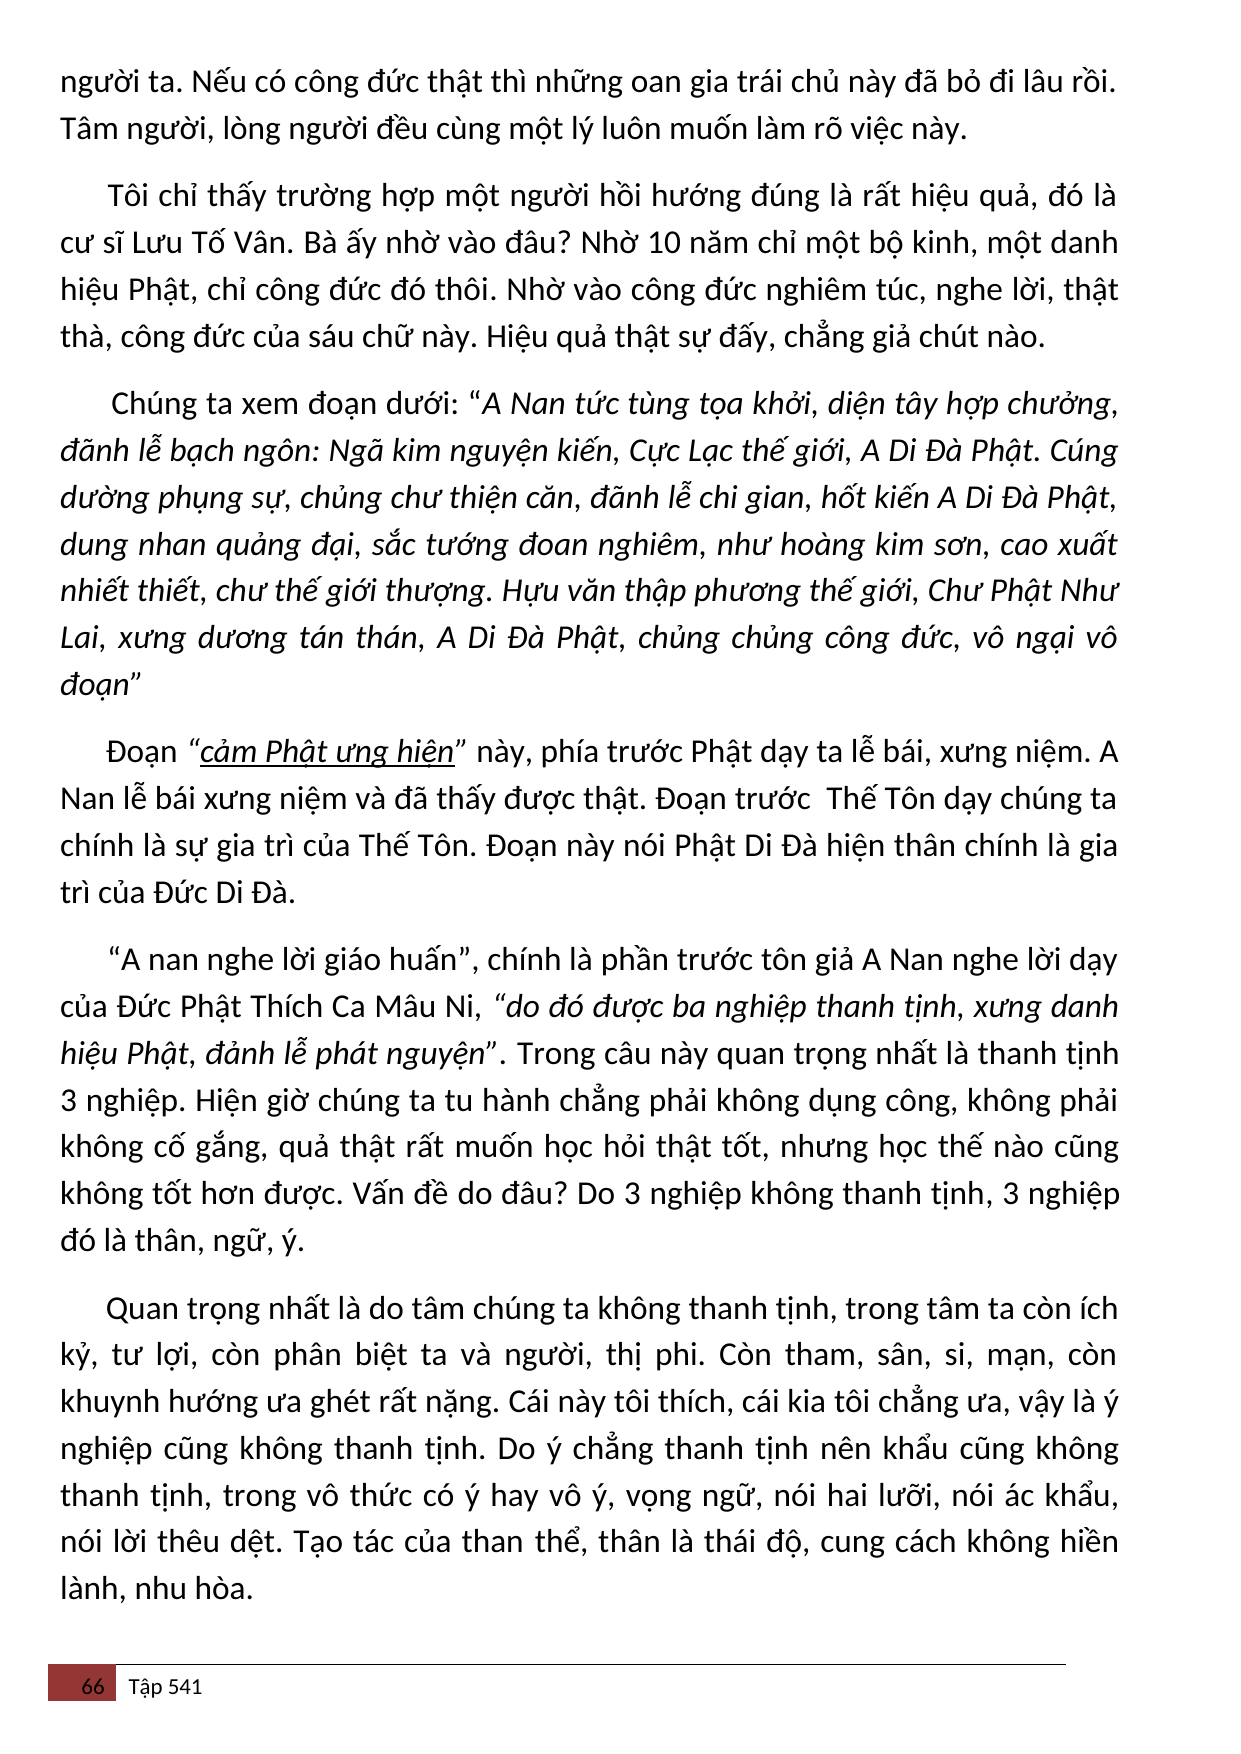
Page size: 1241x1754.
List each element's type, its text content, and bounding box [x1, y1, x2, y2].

text Chúng ta xem đoạn dưới: “A Nan tức tùng tọa khởi, diện tây hợp chưởng, đãnh lễ bạch ngôn: Ngã kim nguyện kiến, Cực Lạc thế giới, A Di Đà Phật. Cúng dường phụng sự, chủng chư thiện căn, đãnh lễ chi gian, hốt kiến A Di Đà Phật, dung nhan quảng đại, sắc tướng đoan nghiêm, như hoàng kim sơn, cao xuất nhiết thiết, chư thế giới thượng. Hựu văn thập phương thế giới, Chư Phật Như Lai, xưng dương tán thán, A Di Đà Phật, chủng chủng công đức, vô ngại vô đoạn” [60, 382, 1120, 704]
text Tôi chỉ thấy trường hợp một người hồi hướng đúng là rất hiệu quả, đó là cư sĩ Lưu Tố Vân. Bà ấy nhờ vào đâu? Nhờ 10 năm chỉ một bộ kinh, một danh hiệu Phật, chỉ công đức đó thôi. Nhờ vào công đức nghiêm túc, nghe lời, thật thà, công đức của sáu chữ này. Hiệu quả thật sự đấy, chẳng giả chút nào. [60, 174, 1120, 355]
text Đoạn “cảm Phật ưng hiện” này, phía trước Phật dạy ta lễ bái, xưng niệm. A Nan lễ bái xưng niệm và đã thấy được thật. Đoạn trước Thế Tôn dạy chúng ta chính là sự gia trì của Thế Tôn. Đoạn này nói Phật Di Đà hiện thân chính là gia trì của Đức Di Đà. [60, 731, 1120, 912]
text Quan trọng nhất là do tâm chúng ta không thanh tịnh, trong tâm ta còn ích kỷ, tư lợi, còn phân biệt ta và người, thị phi. Còn tham, sân, si, mạn, còn khuynh hướng ưa ghét rất nặng. Cái này tôi thích, cái kia tôi chẳng ưa, vậy là ý nghiệp cũng không thanh tịnh. Do ý chẳng thanh tịnh nên khẩu cũng không thanh tịnh, trong vô thức có ý hay vô ý, vọng ngữ, nói hai lưỡi, nói ác khẩu, nói lời thêu dệt. Tạo tác của than thể, thân là thái độ, cung cách không hiền lành, nhu hòa. [60, 1287, 1120, 1608]
text “A nan nghe lời giáo huấn”, chính là phần trước tôn giả A Nan nghe lời dạy của Đức Phật Thích Ca Mâu Ni, “do đó được ba nghiệp thanh tịnh, xưng danh hiệu Phật, đảnh lễ phát nguyện”. Trong câu này quan trọng nhất là thanh tịnh 3 nghiệp. Hiện giờ chúng ta tu hành chẳng phải không dụng công, không phải không cố gắng, quả thật rất muốn học hỏi thật tốt, nhưng học thế nào cũng không tốt hơn được. Vấn đề do đâu? Do 3 nghiệp không thanh tịnh, 3 nghiệp đó là thân, ngữ, ý. [60, 938, 1120, 1260]
